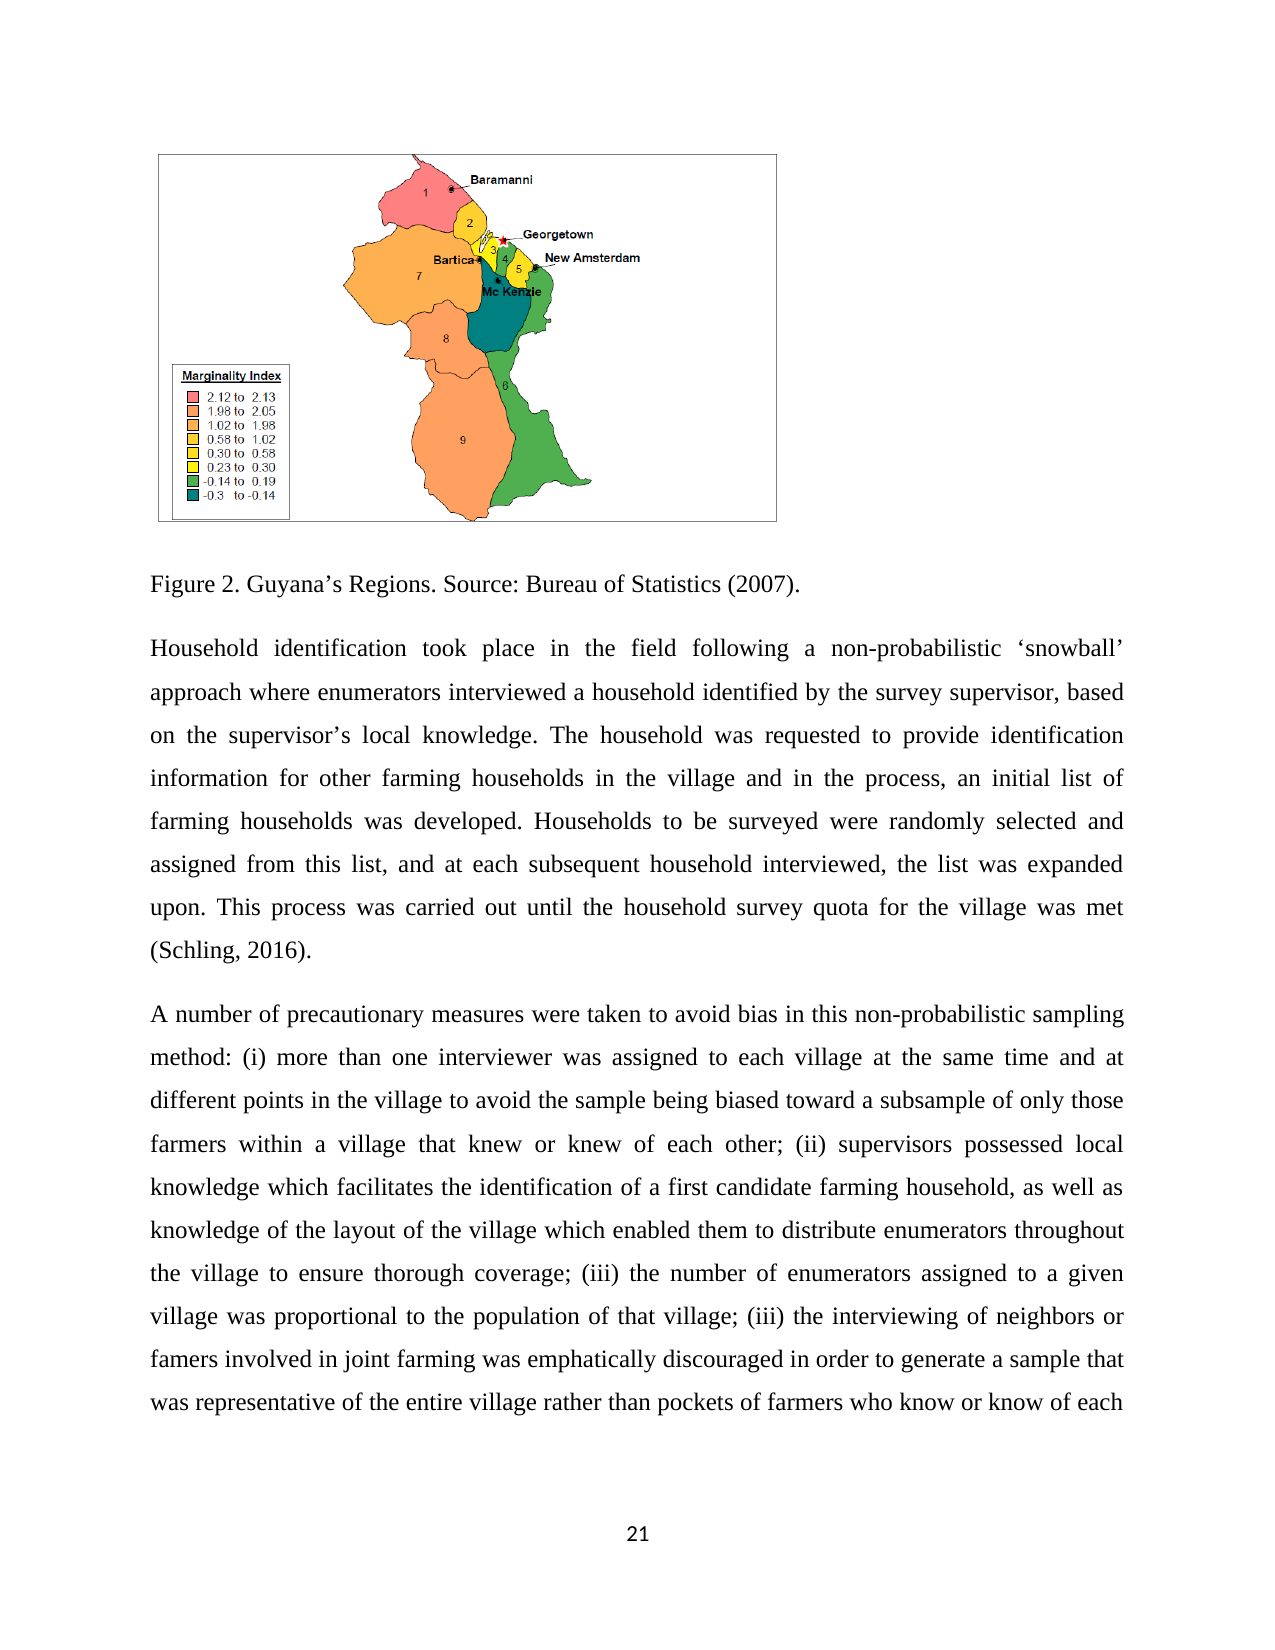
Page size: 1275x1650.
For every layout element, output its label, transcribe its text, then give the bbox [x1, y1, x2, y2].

text Figure 2. Guyana’s Regions. Source: Bureau of Statistics (2007). [150, 569, 1125, 598]
text Household identification took place in the field following a non-probabilistic ‘snowball’ approach where enumerators interviewed a household identified by the survey supervisor, based on the supervisor’s local knowledge. The household was requested to provide identification information for other farming households in the village and in the process, an initial list of farming households was developed. Households to be surveyed were randomly selected and assigned from this list, and at each subsequent household interviewed, the list was expanded upon. This process was carried out until the household survey quota for the village was met (Schling, 2016). [150, 633, 1125, 964]
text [150, 999, 1125, 1416]
